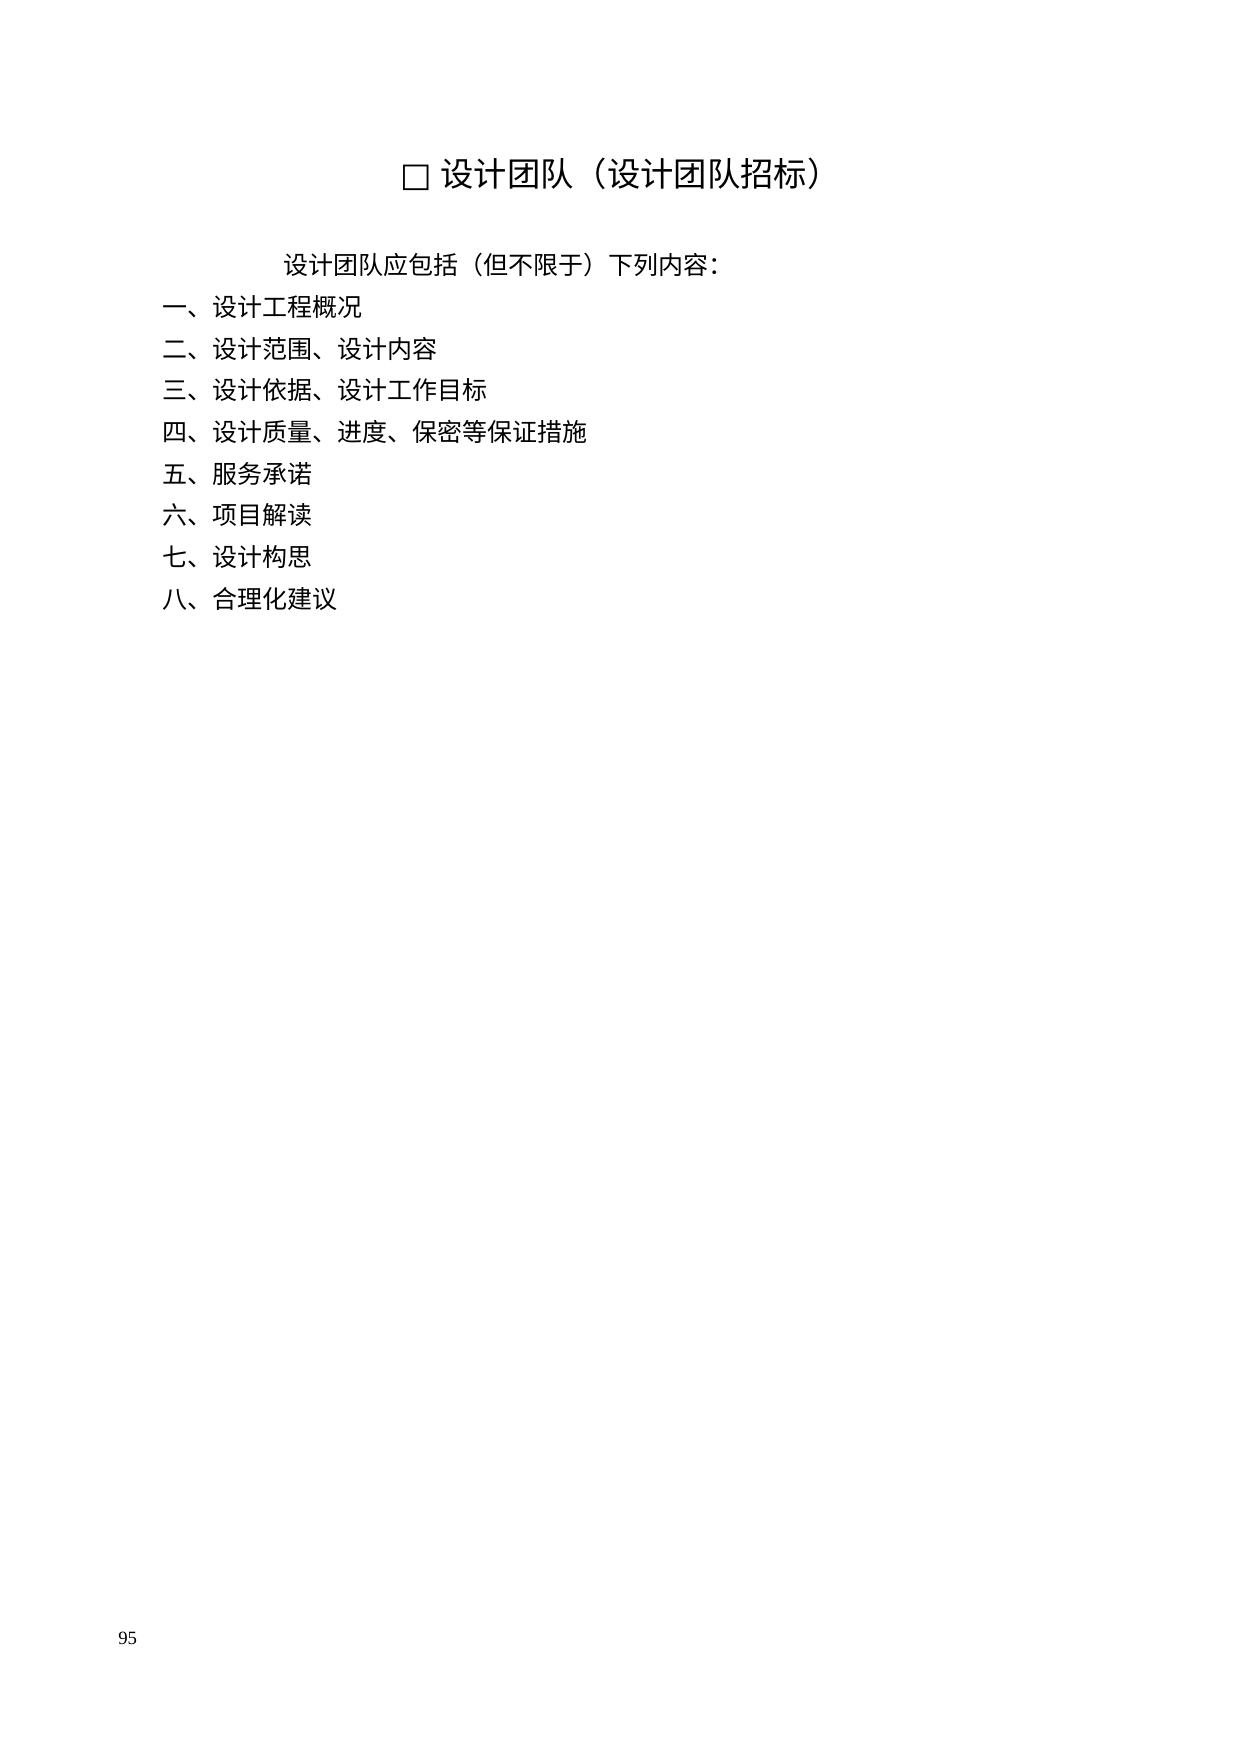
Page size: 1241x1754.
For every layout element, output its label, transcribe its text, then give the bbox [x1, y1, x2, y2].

text 设计团队应包括（但不限于）下列内容： [233, 241, 1122, 283]
list 服务承诺 [118, 450, 1122, 491]
list 合理化建议 [118, 575, 1122, 616]
list 设计范围、设计内容 [118, 325, 1122, 366]
list 设计工程概况 [118, 283, 1122, 325]
text □ 设计团队（设计团队招标） [118, 148, 1122, 196]
list 设计构思 [118, 533, 1122, 575]
list 项目解读 [118, 491, 1122, 533]
list 设计质量、进度、保密等保证措施 [118, 408, 1122, 450]
list 设计依据、设计工作目标 [118, 366, 1122, 408]
